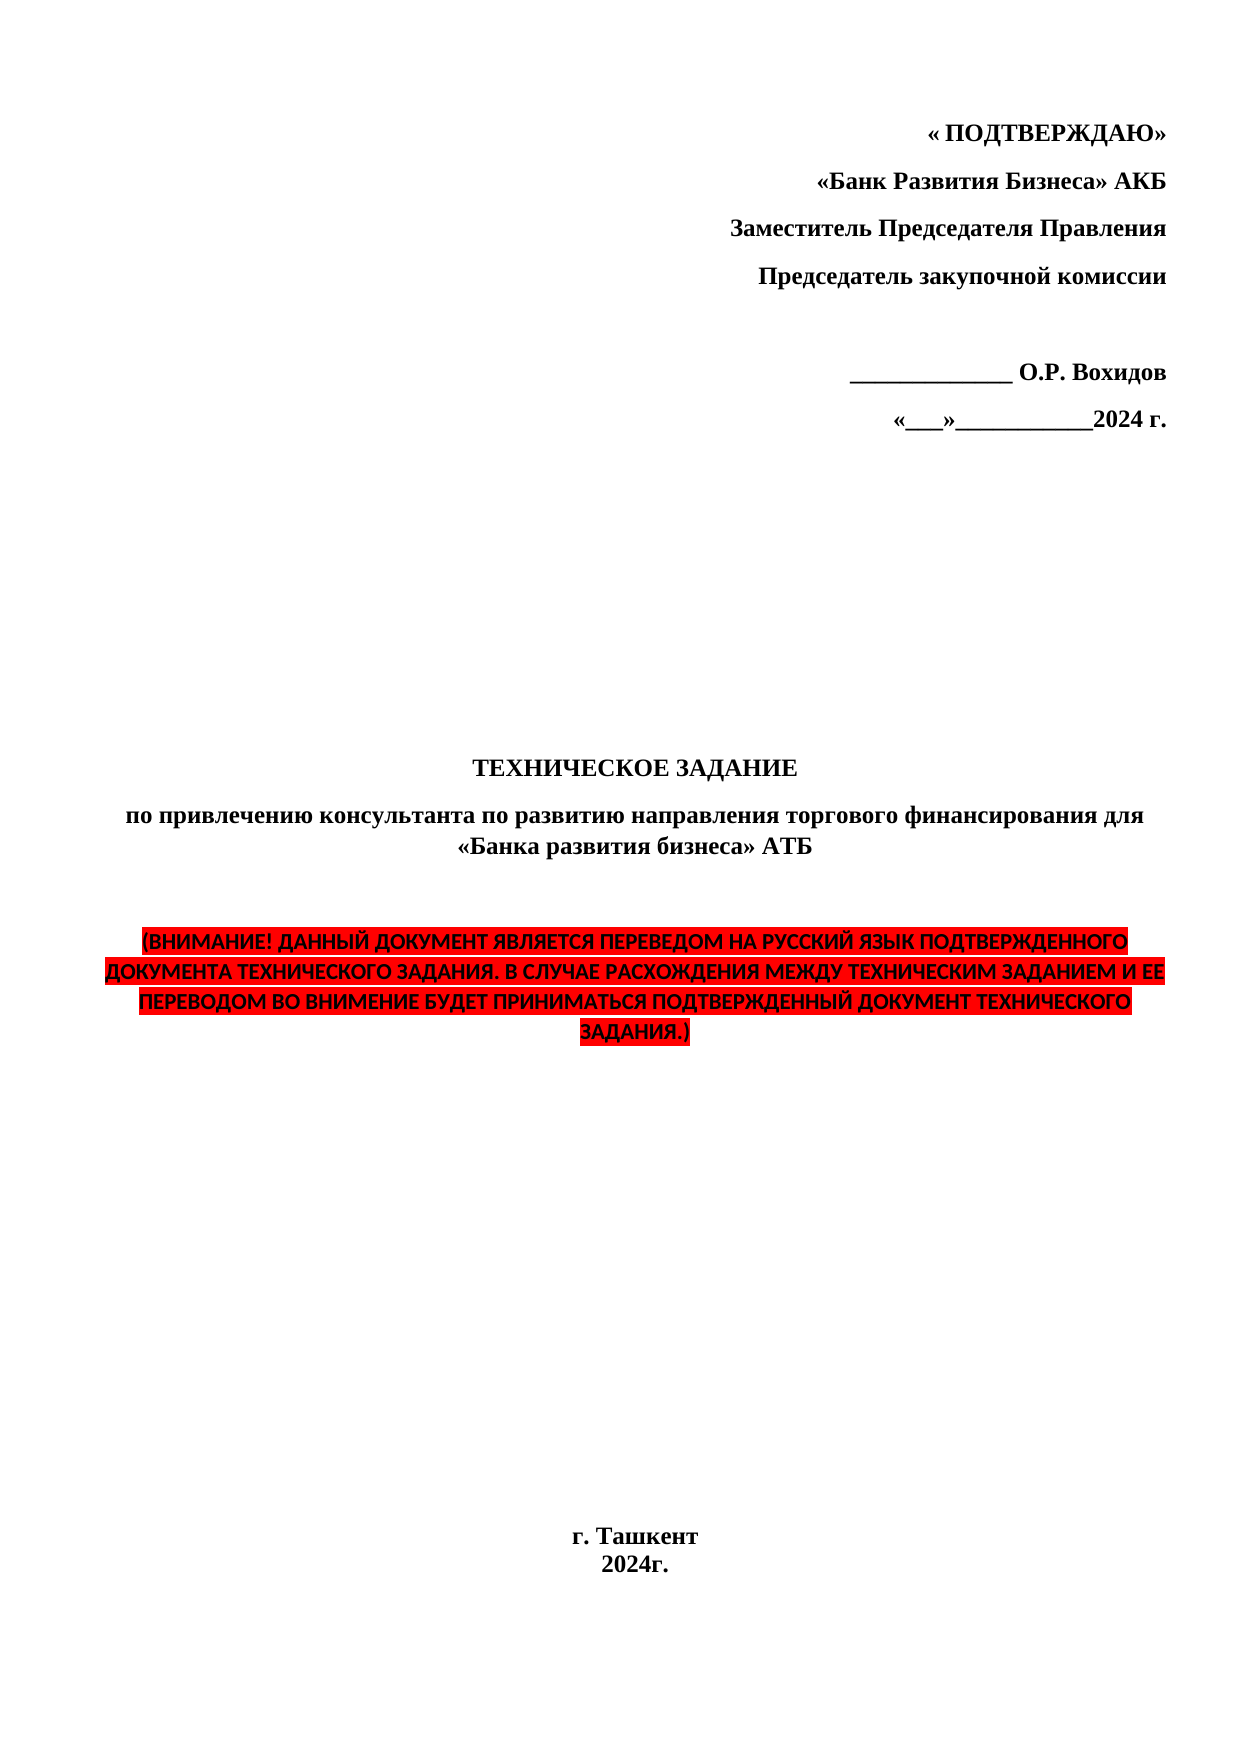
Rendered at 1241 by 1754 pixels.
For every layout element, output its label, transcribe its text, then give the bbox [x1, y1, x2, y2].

text _____________ O.Р. Вохидов [103, 357, 1167, 385]
text « ПОДТВЕРЖДАЮ» [103, 118, 1167, 147]
text «___»___________2024 г. [103, 404, 1167, 433]
text 2024г. [103, 1550, 1167, 1578]
text Председатель закупочной комиссии [103, 261, 1167, 290]
text (внимание! Данный документ является переведом на русский язык подтвержденного документа технического задания. в случае расхождения между техническим заданием и ее переводом во внимение будет приниматься подтвержденный документ технического задания.) [103, 927, 1167, 1046]
text ТЕХНИЧЕСКОЕ ЗАДАНИЕ [103, 753, 1167, 781]
text Заместитель Председателя Правления [103, 213, 1167, 242]
text г. Ташкент [103, 1523, 1167, 1550]
text по привлечению консультанта по развитию направления торгового финансирования для «Банка развития бизнеса» АТБ [103, 800, 1167, 860]
text «Банк Развития Бизнеса» АКБ [103, 166, 1167, 194]
